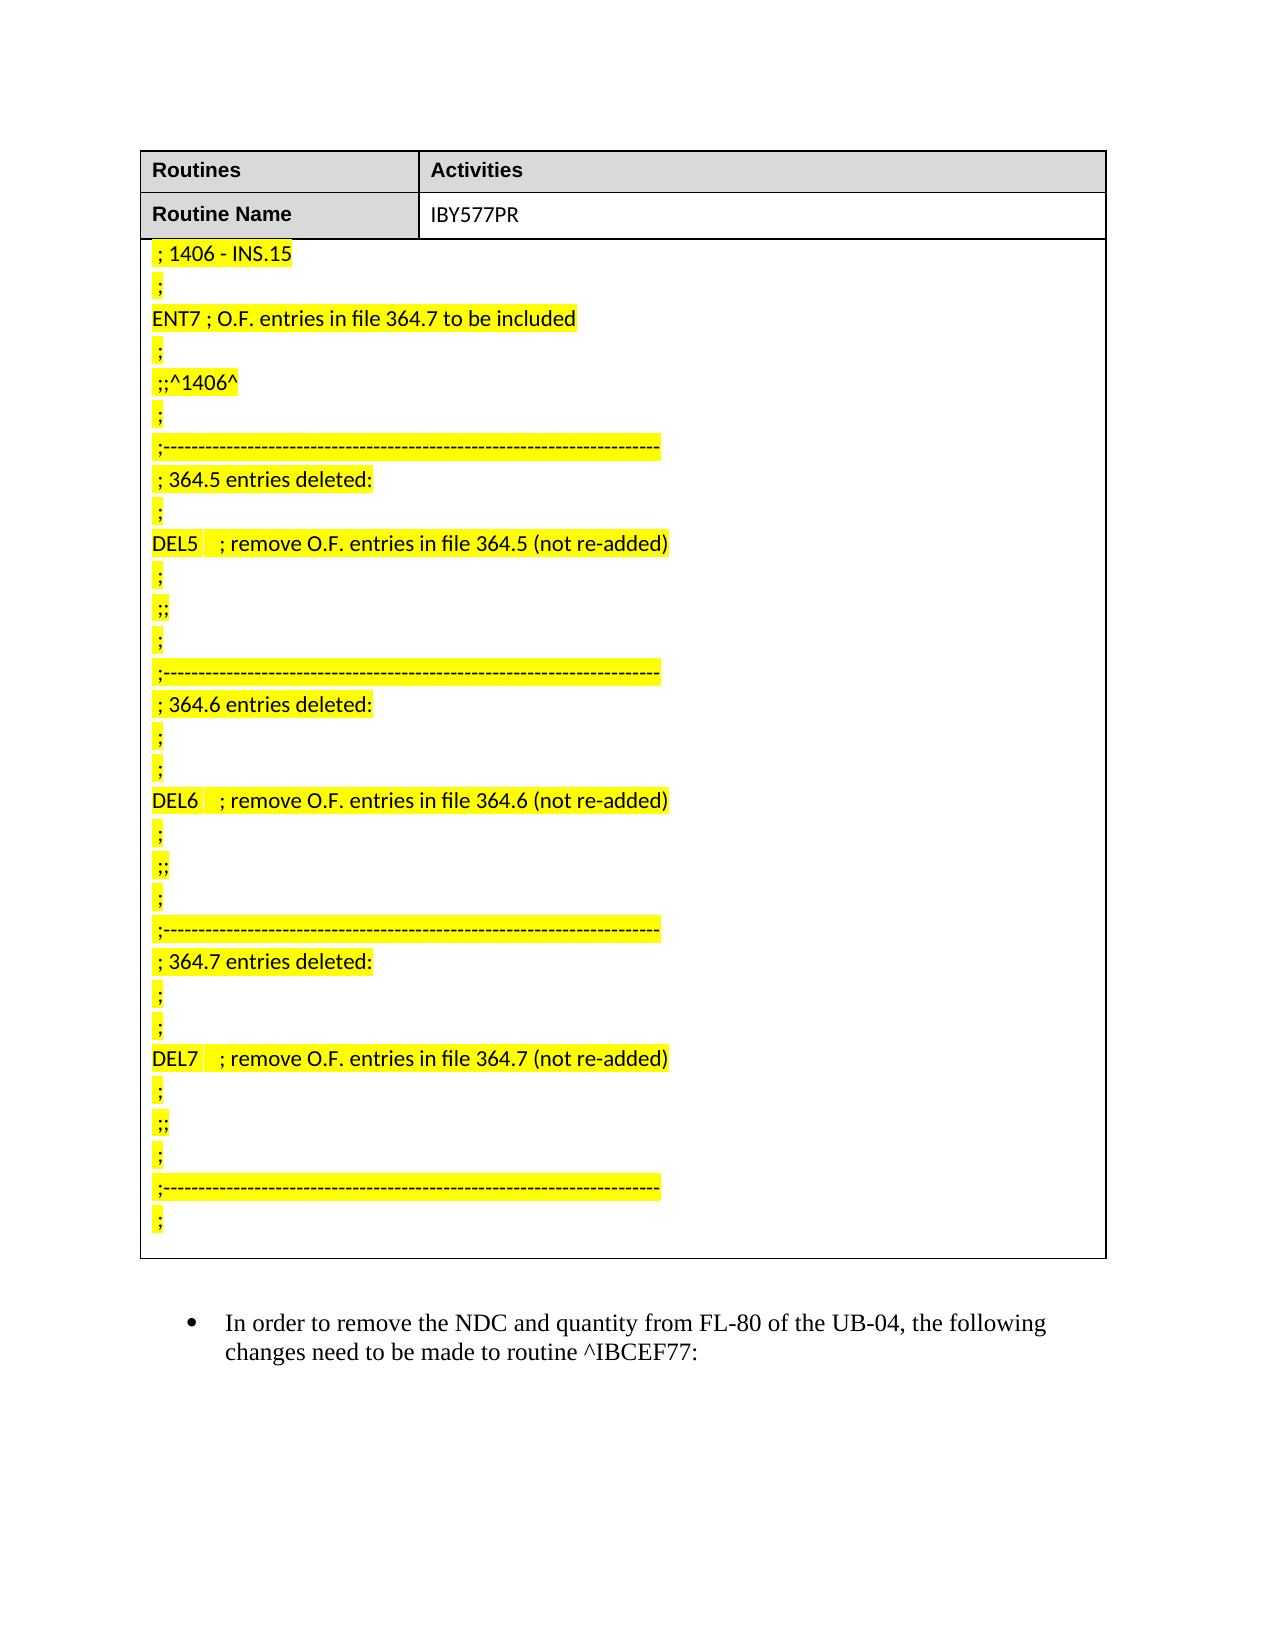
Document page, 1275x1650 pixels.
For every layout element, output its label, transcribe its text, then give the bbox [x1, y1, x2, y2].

table_header Activities [420, 152, 1105, 192]
table_cell IBY577PR [420, 193, 1105, 238]
table_header Routines [141, 152, 418, 192]
list In order to remove the NDC and quantity from FL-80 of the UB-04, the following changes need to be made to routine ^IBCEF77: [187, 1308, 1125, 1366]
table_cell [141, 240, 1105, 1258]
table_cell Routine Name [141, 193, 418, 238]
